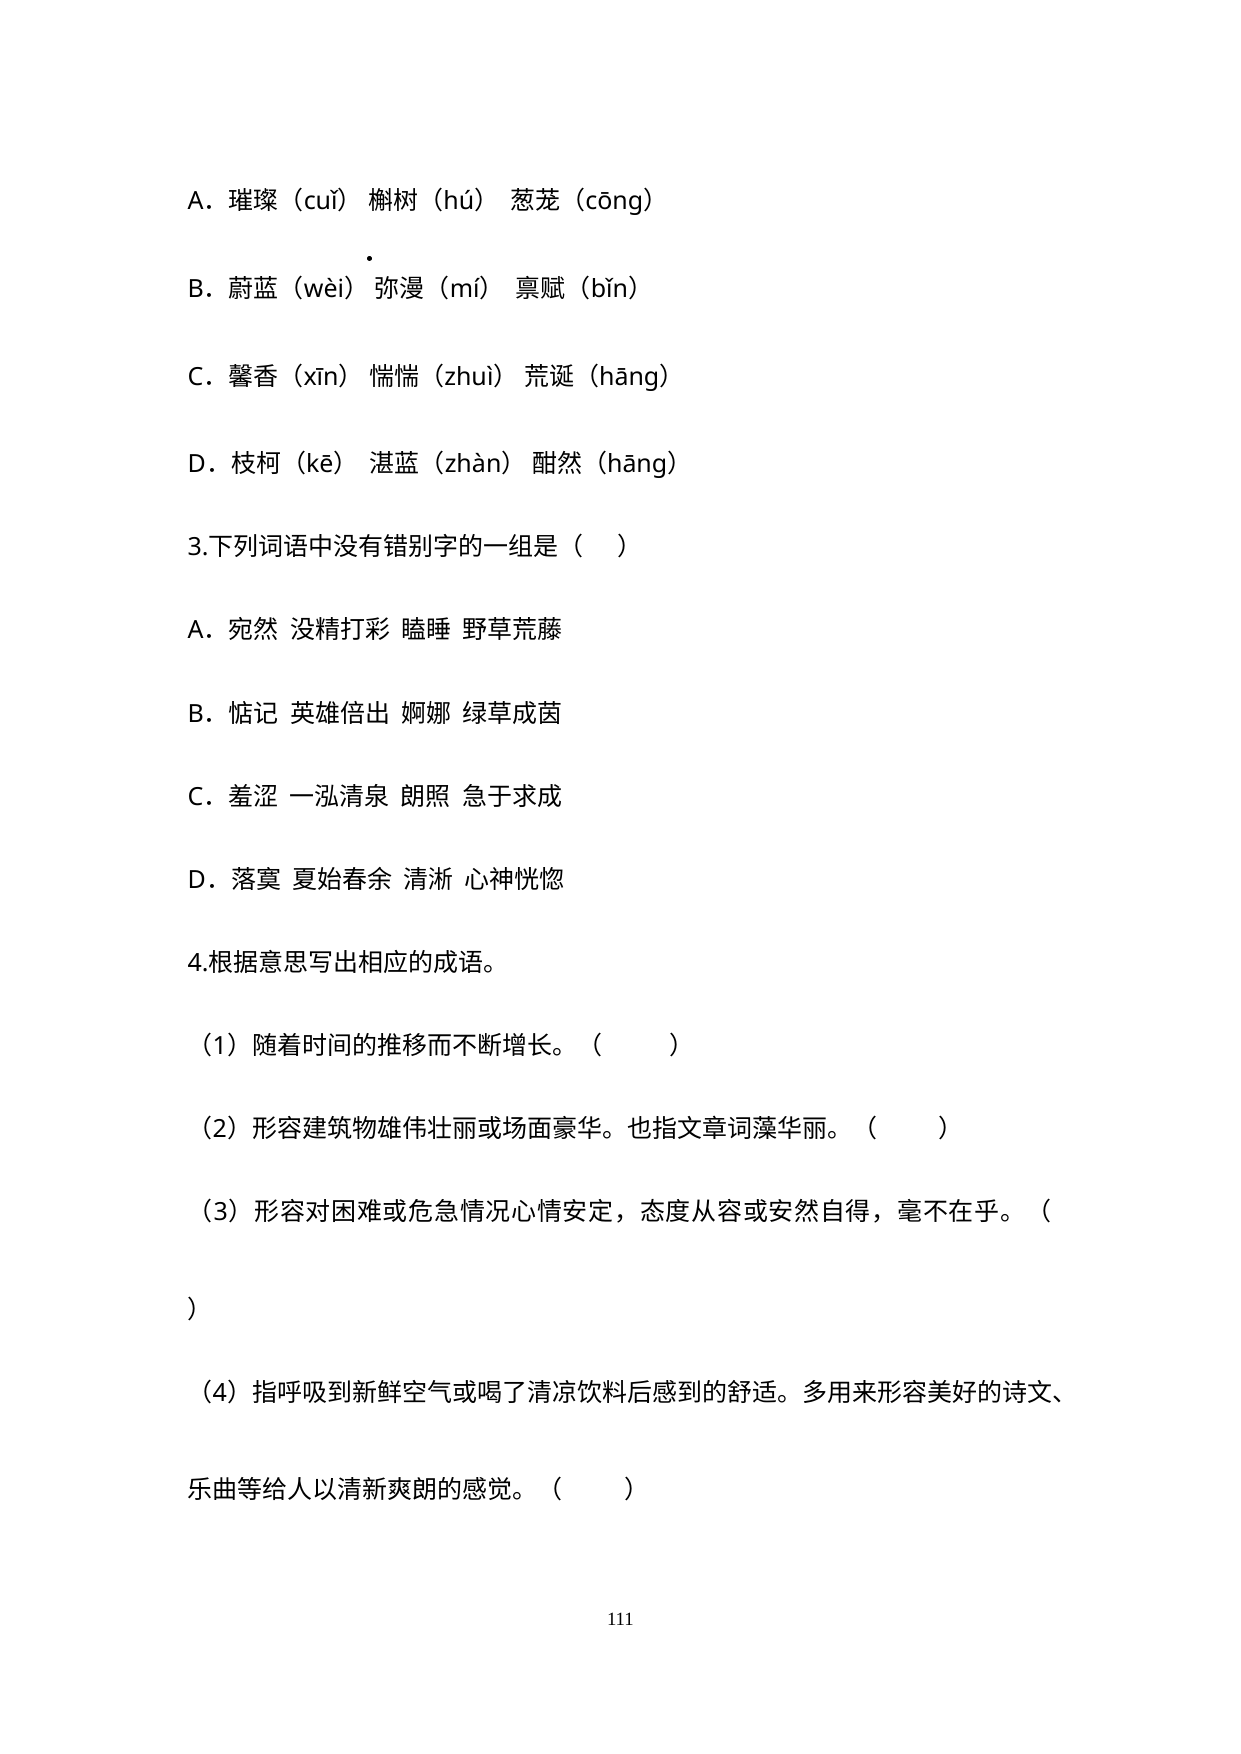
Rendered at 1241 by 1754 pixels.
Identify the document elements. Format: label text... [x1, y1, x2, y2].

text B．蔚蓝（wèi） 弥漫（mí） 禀赋（bǐn） [187, 249, 1053, 314]
text （1）随着时间的推移而不断增长。（ ） [187, 1011, 1053, 1076]
text A．璀璨（cuǐ） 槲树（hú） 葱茏（cōng） [187, 162, 1053, 227]
text C．馨香（xīn） 惴惴（zhuì） 荒诞（hāng） [187, 337, 1053, 402]
text A．宛然 没精打彩 瞌睡 野草荒藤 [187, 596, 1053, 661]
text C．羞涩 一泓清泉 朗照 急于求成 [187, 762, 1053, 827]
text （2）形容建筑物雄伟壮丽或场面豪华。也指文章词藻华丽。（ ） [187, 1094, 1053, 1159]
text D．落寞 夏始春余 清淅 心神恍惚 [187, 845, 1053, 910]
text （4）指呼吸到新鲜空气或喝了清凉饮料后感到的舒适。多用来形容美好的诗文、乐曲等给人以清新爽朗的感觉。（ ） [187, 1358, 1053, 1521]
text B．惦记 英雄倍出 婀娜 绿草成茵 [187, 679, 1053, 744]
text D．枝柯（kē） 湛蓝（zhàn） 酣然（hāng） [187, 425, 1053, 490]
text 3.下列词语中没有错别字的一组是（ ） [187, 512, 1053, 577]
text （3）形容对困难或危急情况心情安定，态度从容或安然自得，毫不在乎。（ ） [187, 1177, 1053, 1340]
text 4.根据意思写出相应的成语。 [187, 928, 1053, 993]
